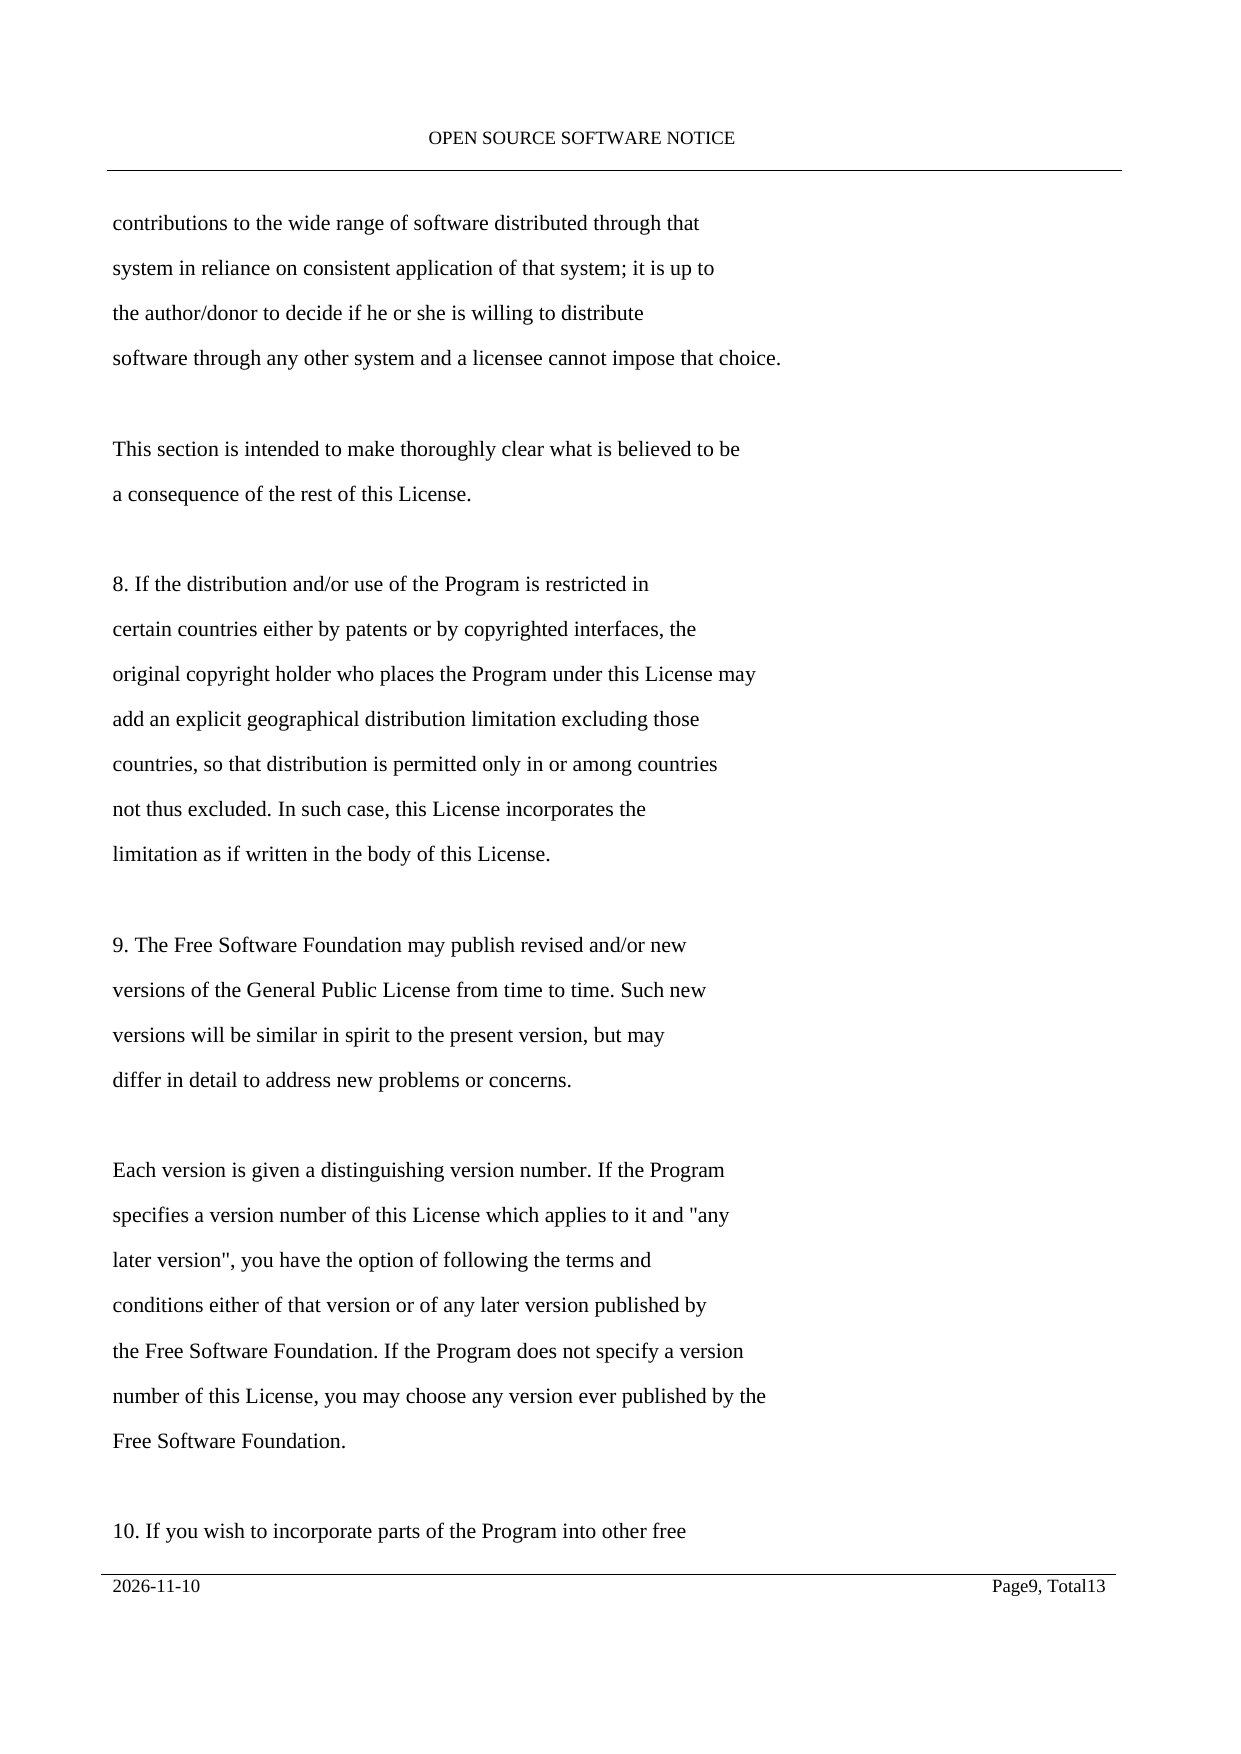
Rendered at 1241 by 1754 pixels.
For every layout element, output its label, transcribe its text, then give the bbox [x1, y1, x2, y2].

text differ in detail to address new problems or concerns. [112, 1063, 1128, 1096]
text add an explicit geographical distribution limitation excluding those [112, 702, 1128, 735]
text later version", you have the option of following the terms and [112, 1244, 1128, 1276]
text conditions either of that version or of any later version published by [112, 1289, 1128, 1321]
text versions will be similar in spirit to the present version, but may [112, 1018, 1128, 1051]
text original copyright holder who places the Program under this License may [112, 657, 1128, 690]
text not thus excluded. In such case, this License incorporates the [112, 793, 1128, 825]
text limitation as if written in the body of this License. [112, 838, 1128, 870]
text 9. The Free Software Foundation may publish revised and/or new [112, 928, 1128, 961]
text Free Software Foundation. [112, 1424, 1128, 1457]
text a consequence of the rest of this License. [112, 477, 1128, 509]
text This section is intended to make thoroughly clear what is believed to be [112, 432, 1128, 464]
text number of this License, you may choose any version ever published by the [112, 1379, 1128, 1412]
text 10. If you wish to incorporate parts of the Program into other free [112, 1514, 1128, 1547]
text system in reliance on consistent application of that system; it is up to [112, 251, 1128, 284]
text the author/donor to decide if he or she is willing to distribute [112, 297, 1128, 329]
text versions of the General Public License from time to time. Such new [112, 973, 1128, 1006]
text software through any other system and a licensee cannot impose that choice. [112, 342, 1128, 374]
text Each version is given a distinguishing version number. If the Program [112, 1153, 1128, 1186]
text countries, so that distribution is permitted only in or among countries [112, 748, 1128, 780]
text certain countries either by patents or by copyrighted interfaces, the [112, 612, 1128, 645]
text specifies a version number of this License which applies to it and "any [112, 1199, 1128, 1231]
text 8. If the distribution and/or use of the Program is restricted in [112, 567, 1128, 600]
text contributions to the wide range of software distributed through that [112, 206, 1128, 239]
text the Free Software Foundation. If the Program does not specify a version [112, 1334, 1128, 1366]
